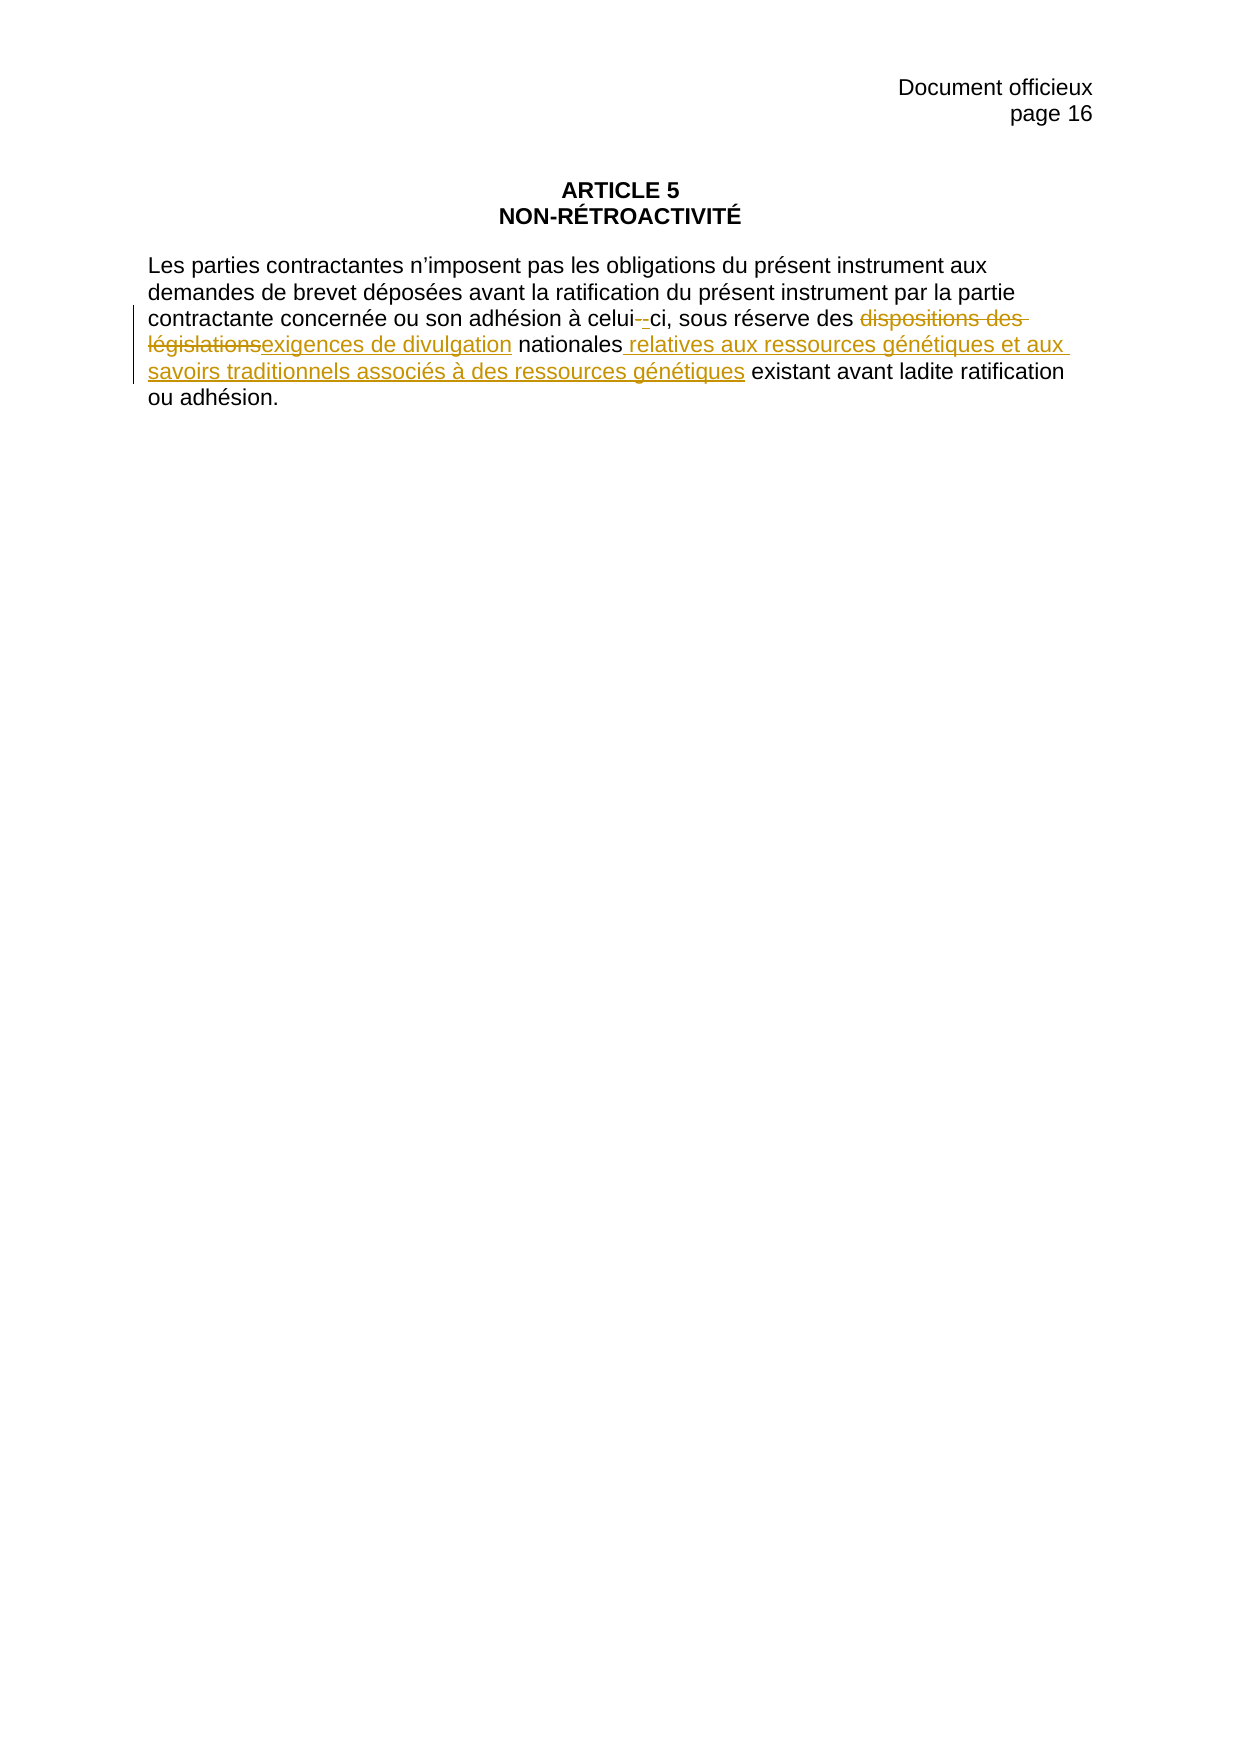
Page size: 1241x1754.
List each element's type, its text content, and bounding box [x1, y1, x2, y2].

text ARTICLE 5 [148, 177, 1093, 203]
text NON-RÉTROACTIVITÉ [148, 203, 1093, 229]
text Les parties contractantes n’imposent pas les obligations du présent instrument aux demandes de brevet déposées avant la ratification du présent instrument par la partie contractante concernée ou son adhésion à celuici, sous réserve des nationales existant avant ladite ratification ou adhésion. [148, 252, 1093, 410]
